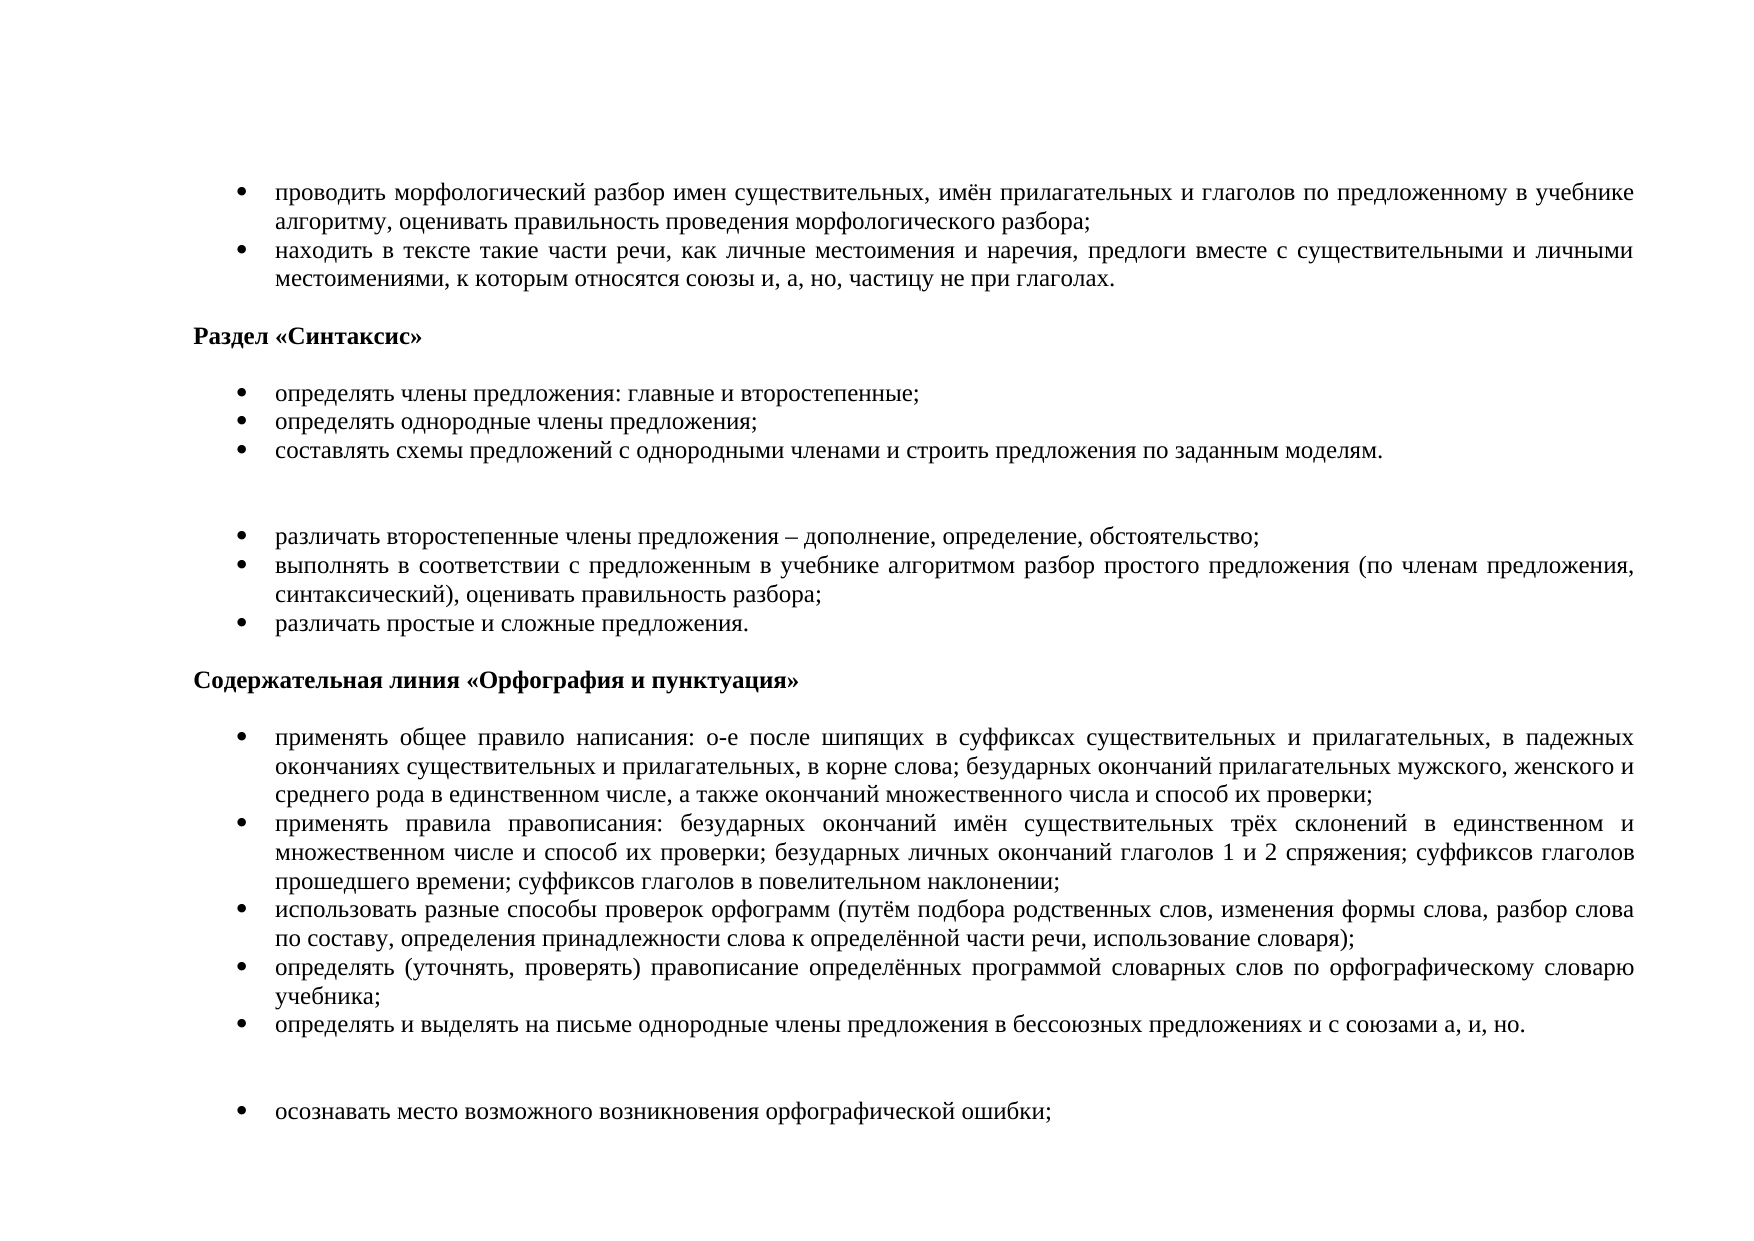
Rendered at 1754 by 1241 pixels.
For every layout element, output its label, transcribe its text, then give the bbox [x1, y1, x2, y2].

list проводить морфологический разбор имен существительных, имён прилагательных и глаголов по предложенному в учебнике алгоритму, оценивать правильность проведения морфологического разбора; [237, 177, 1636, 235]
list выполнять в соответствии с предложенным в учебнике алгоритмом разбор простого предложения (по членам предложения, синтаксический), оценивать правильность разбора; [237, 550, 1636, 608]
list различать простые и сложные предложения. [237, 608, 1636, 636]
text Раздел «Синтаксис» [193, 321, 1636, 350]
list находить в тексте такие части речи, как личные местоимения и наречия, предлоги вместе с существительными и личными местоимениями, к которым относятся союзы и, а, но, частицу не при глаголах. [237, 235, 1636, 292]
list составлять схемы предложений с однородными членами и строить предложения по заданным моделям. [237, 435, 1636, 464]
text Содержательная линия «Орфография и пунктуация» [193, 665, 1636, 694]
list применять правила правописания: безударных окончаний имён существительных трёх склонений в единственном и множественном числе и способ их проверки; безударных личных окончаний глаголов 1 и 2 спряжения; суффиксов глаголов прошедшего времени; суффиксов глаголов в повелительном наклонении; [237, 808, 1636, 894]
list осознавать место возможного возникновения орфографической ошибки; [237, 1096, 1636, 1124]
list определять члены предложения: главные и второстепенные; [237, 378, 1636, 406]
list определять и выделять на письме однородные члены предложения в бессоюзных предложениях и с союзами а, и, но. [237, 1009, 1636, 1038]
list использовать разные способы проверок орфограмм (путём подбора родственных слов, изменения формы слова, разбор слова по составу, определения принадлежности слова к определённой части речи, использование словаря); [237, 894, 1636, 952]
list определять (уточнять, проверять) правописание определённых программой словарных слов по орфографическому словарю учебника; [237, 952, 1636, 1009]
list применять общее правило написания: о-е после шипящих в суффиксах существительных и прилагательных, в падежных окончаниях существительных и прилагательных, в корне слова; безударных окончаний прилагательных мужского, женского и среднего рода в единственном числе, а также окончаний множественного числа и способ их проверки; [237, 722, 1636, 808]
list различать второстепенные члены предложения – дополнение, определение, обстоятельство; [237, 521, 1636, 550]
list определять однородные члены предложения; [237, 406, 1636, 435]
